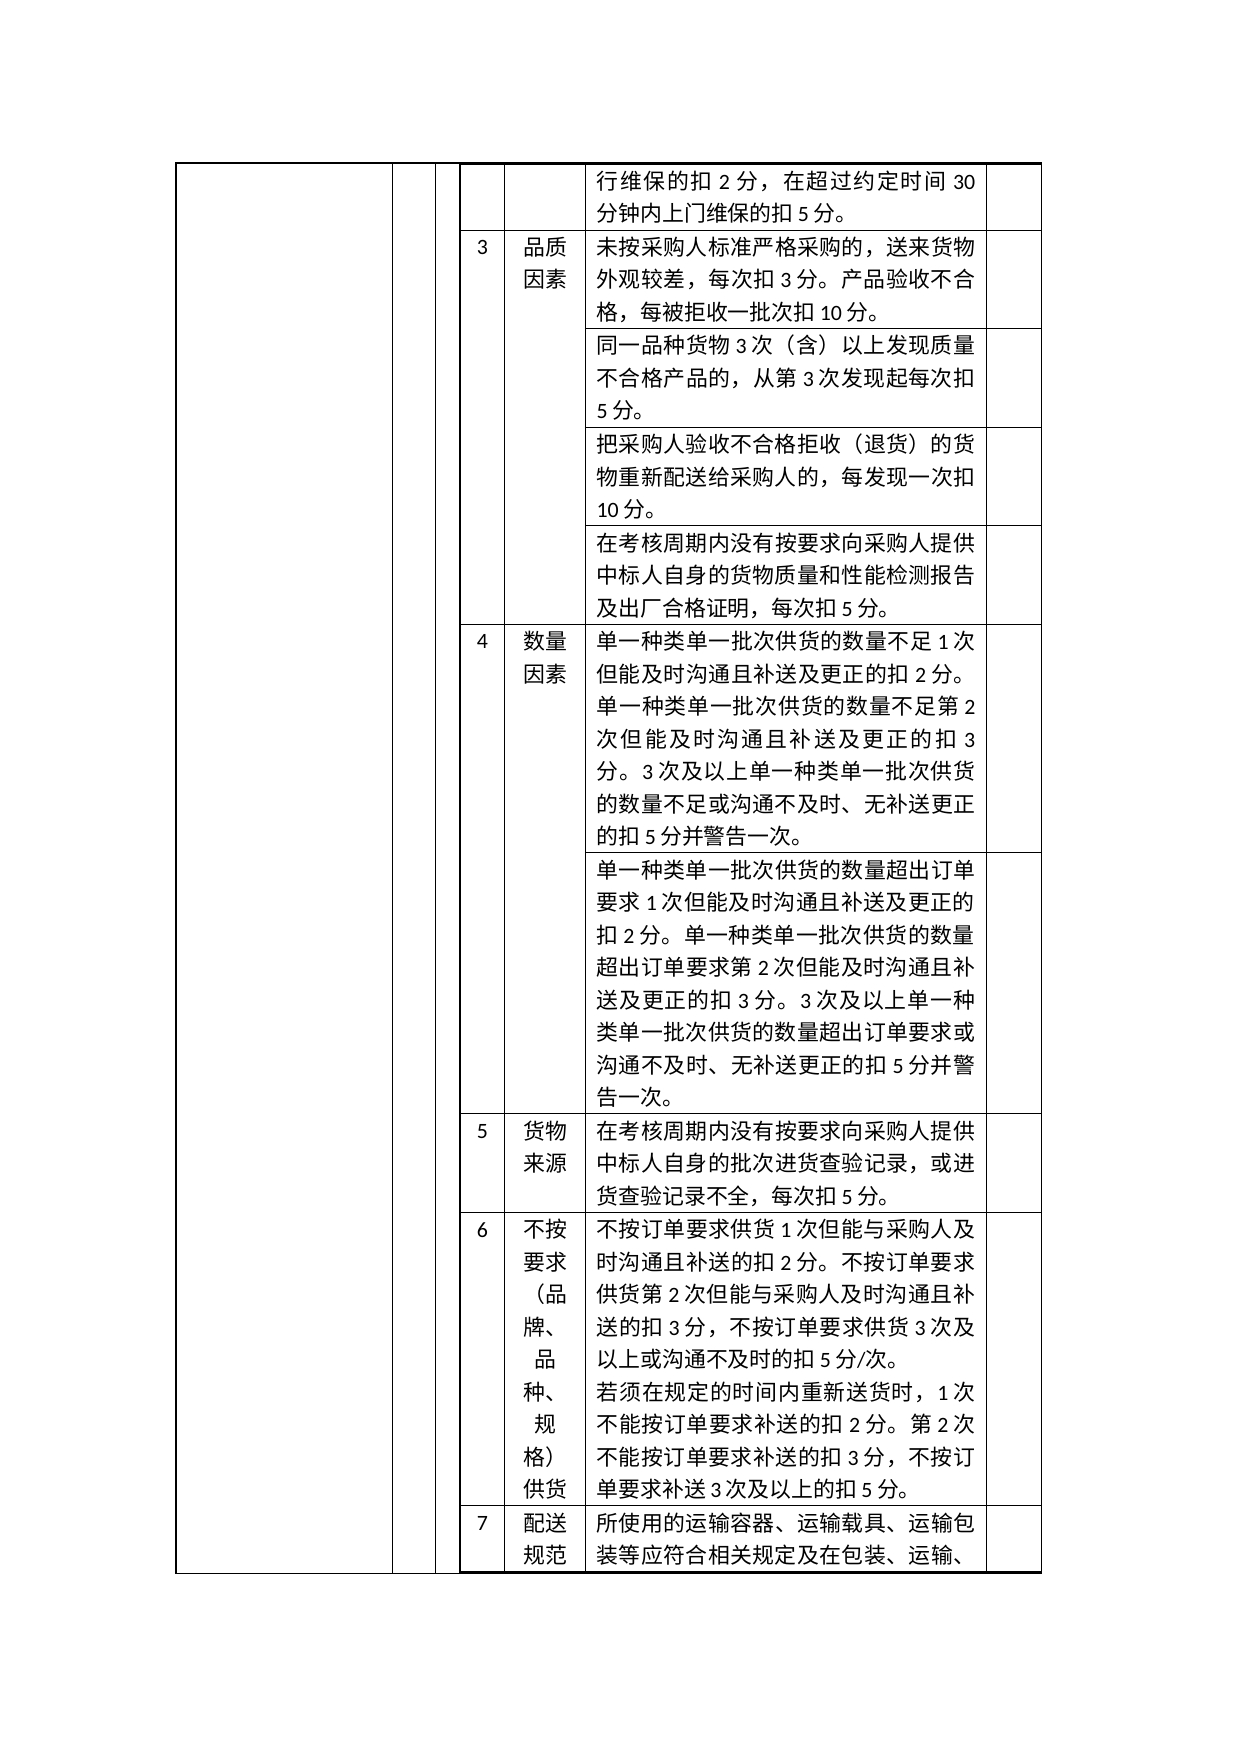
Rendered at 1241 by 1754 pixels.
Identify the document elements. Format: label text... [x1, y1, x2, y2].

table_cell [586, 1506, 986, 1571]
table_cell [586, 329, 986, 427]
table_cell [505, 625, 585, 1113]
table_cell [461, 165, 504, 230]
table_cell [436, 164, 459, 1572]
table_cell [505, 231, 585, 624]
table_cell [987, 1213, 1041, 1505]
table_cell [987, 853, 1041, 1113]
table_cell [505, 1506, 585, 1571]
table_cell 1 [393, 164, 435, 1572]
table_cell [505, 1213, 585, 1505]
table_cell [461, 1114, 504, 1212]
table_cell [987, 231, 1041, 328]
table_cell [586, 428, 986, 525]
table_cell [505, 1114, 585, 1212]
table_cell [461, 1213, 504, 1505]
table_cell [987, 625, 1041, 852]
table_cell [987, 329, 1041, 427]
table_cell [177, 164, 392, 1572]
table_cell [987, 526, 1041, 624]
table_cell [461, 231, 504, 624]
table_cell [586, 1213, 986, 1505]
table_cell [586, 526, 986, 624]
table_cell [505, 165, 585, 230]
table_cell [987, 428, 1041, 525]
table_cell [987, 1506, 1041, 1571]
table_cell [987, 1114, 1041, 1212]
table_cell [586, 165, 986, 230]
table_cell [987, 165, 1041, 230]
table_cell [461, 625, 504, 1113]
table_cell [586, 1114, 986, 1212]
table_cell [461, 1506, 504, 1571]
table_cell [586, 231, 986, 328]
